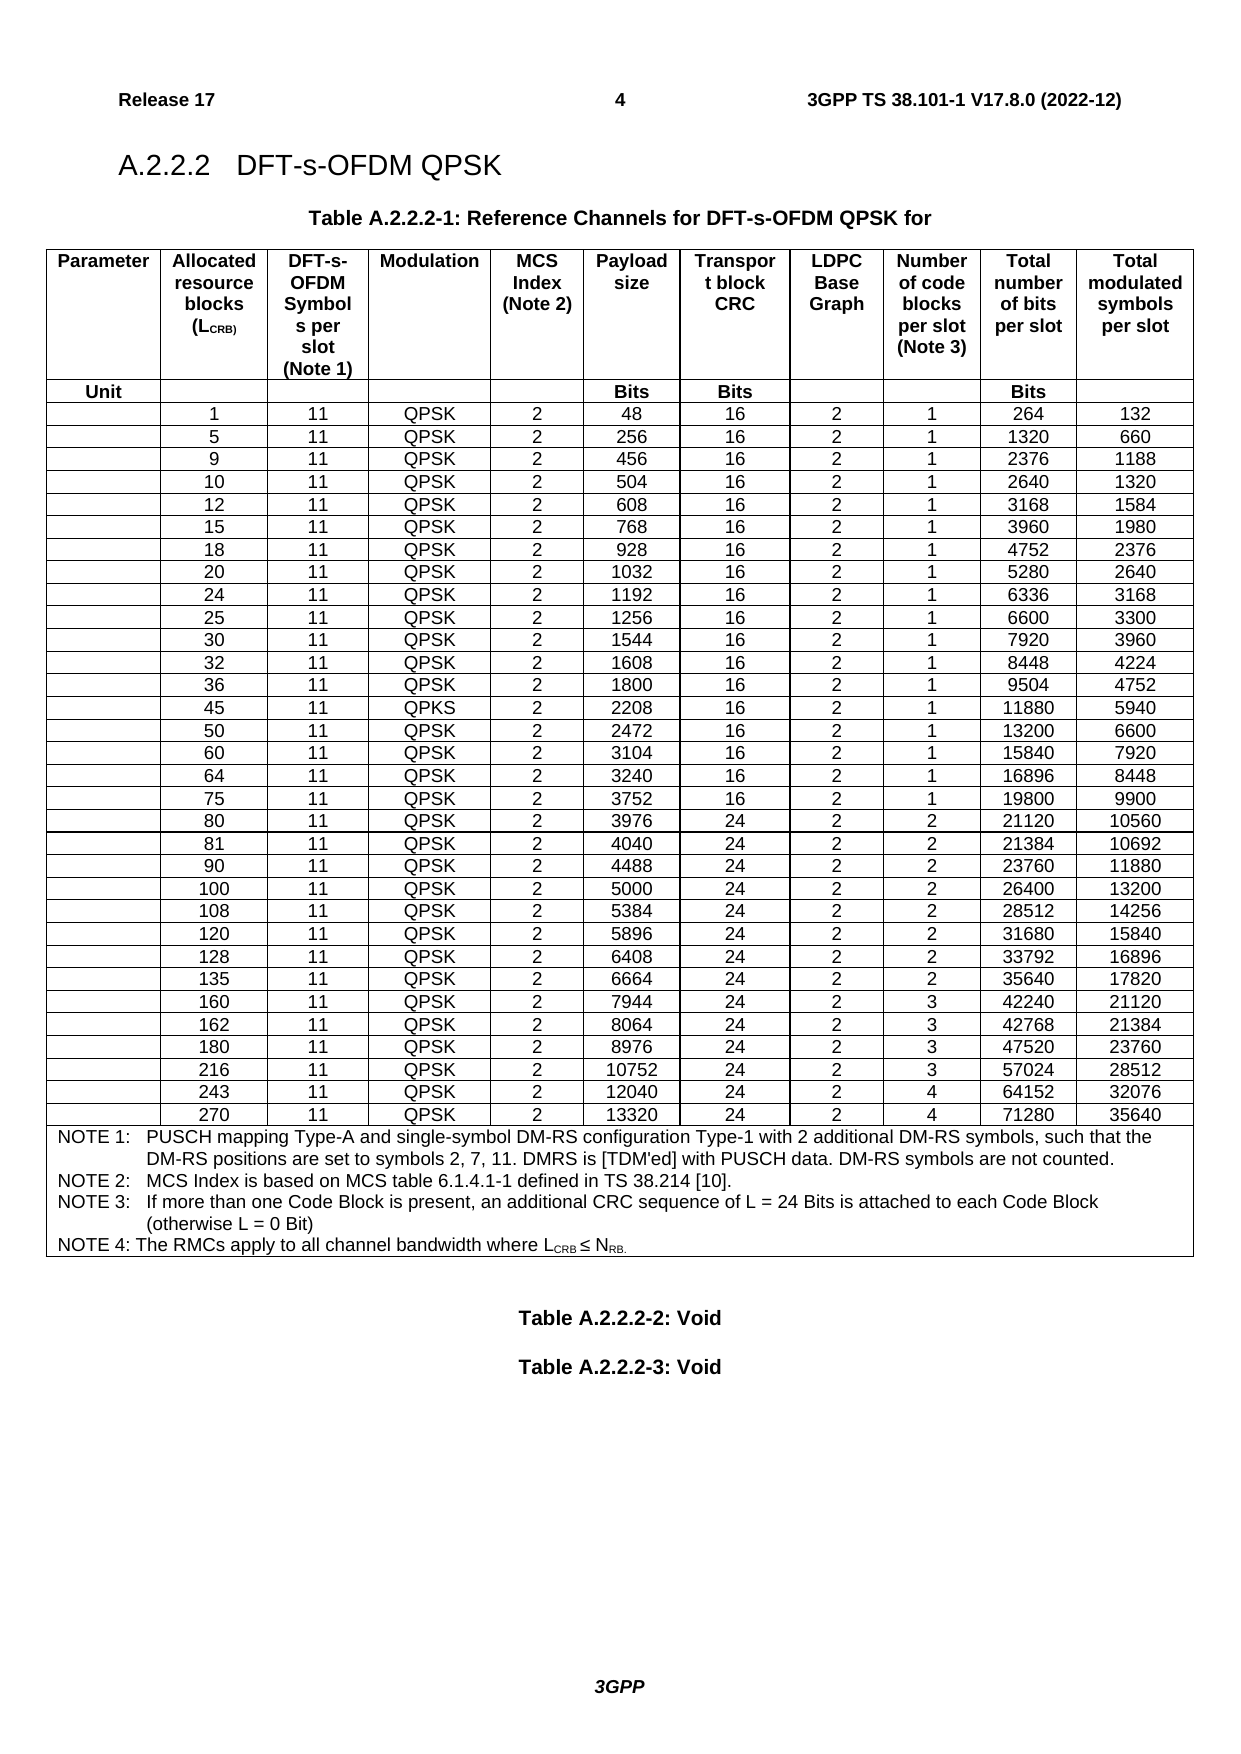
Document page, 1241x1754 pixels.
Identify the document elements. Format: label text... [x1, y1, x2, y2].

table_cell [47, 426, 160, 447]
table_cell 1544 [584, 629, 679, 651]
table_cell 15840 [981, 742, 1076, 764]
table_cell 1 [884, 697, 980, 718]
table_cell [47, 561, 160, 583]
table_cell 26400 [981, 878, 1076, 899]
table_cell 5896 [584, 923, 679, 944]
table_cell 2 [791, 606, 883, 628]
table_cell 2 [491, 539, 583, 560]
table_cell 768 [584, 516, 679, 538]
table_cell 3752 [584, 787, 679, 809]
table_cell 4224 [1077, 652, 1193, 673]
table_cell 2 [791, 1081, 883, 1103]
table_cell [47, 539, 160, 560]
table_cell 2 [491, 878, 583, 899]
table_cell 24 [681, 833, 789, 854]
table_cell 11 [268, 765, 368, 786]
table_cell 64 [161, 765, 267, 786]
table_cell 16 [681, 652, 789, 673]
table_cell 2 [491, 765, 583, 786]
table_cell 75 [161, 787, 267, 809]
table_cell 3 [884, 1036, 980, 1057]
table_cell 1 [884, 516, 980, 538]
table_cell 2 [791, 403, 883, 424]
table_cell QPSK [369, 471, 490, 492]
table_cell 1032 [584, 561, 679, 583]
table_cell QPSK [369, 968, 490, 990]
table_cell [47, 1104, 160, 1125]
table_cell Bits [584, 380, 679, 402]
table_cell 11 [268, 1059, 368, 1080]
table_cell 108 [161, 900, 267, 922]
table_cell 11 [268, 426, 368, 447]
table_cell [47, 1036, 160, 1057]
table_cell 2 [791, 584, 883, 605]
table_cell 11 [268, 539, 368, 560]
table_cell 9504 [981, 674, 1076, 696]
table_cell 100 [161, 878, 267, 899]
table_cell 2 [791, 923, 883, 944]
table_cell 2 [491, 720, 583, 741]
table_cell 2 [491, 855, 583, 877]
table_cell 1 [884, 629, 980, 651]
table_cell 2 [491, 900, 583, 922]
table_cell QPSK [369, 810, 490, 831]
table_cell 13200 [981, 720, 1076, 741]
table_cell 16 [681, 674, 789, 696]
table_cell [47, 516, 160, 538]
table_cell 2472 [584, 720, 679, 741]
table_cell 2376 [1077, 539, 1193, 560]
table_cell 33792 [981, 946, 1076, 967]
table_cell QPSK [369, 1081, 490, 1103]
table_cell 2 [491, 1081, 583, 1103]
table_cell 2 [491, 810, 583, 831]
table_cell 11 [268, 403, 368, 424]
table_cell 160 [161, 991, 267, 1012]
table_cell 4752 [1077, 674, 1193, 696]
table_cell QPSK [369, 652, 490, 673]
table_cell 16 [681, 561, 789, 583]
table_cell [47, 448, 160, 470]
table_cell 2 [491, 1013, 583, 1035]
table_cell 11 [268, 946, 368, 967]
table_cell 16 [681, 426, 789, 447]
table_header Number of code blocks per slot (Note 3) [884, 250, 980, 379]
table_cell 1800 [584, 674, 679, 696]
table_cell 11 [268, 697, 368, 718]
table_cell [47, 652, 160, 673]
table_cell 1 [884, 561, 980, 583]
table_header Total modulated symbols per slot [1077, 250, 1193, 379]
table_cell 24 [681, 855, 789, 877]
table_cell 24 [161, 584, 267, 605]
table_cell 32076 [1077, 1081, 1193, 1103]
table_cell 1608 [584, 652, 679, 673]
table_cell 2 [791, 539, 883, 560]
table_cell 11 [268, 1036, 368, 1057]
table_cell 3960 [1077, 629, 1193, 651]
table_cell 16 [681, 403, 789, 424]
table_cell 1 [884, 720, 980, 741]
table_cell 16 [681, 742, 789, 764]
table_cell 11 [268, 629, 368, 651]
table_cell [47, 1013, 160, 1035]
table_cell 6600 [981, 606, 1076, 628]
table_cell 2 [491, 697, 583, 718]
table_cell 120 [161, 923, 267, 944]
table_cell 24 [681, 878, 789, 899]
table_cell 16 [681, 629, 789, 651]
table_cell 4 [884, 1081, 980, 1103]
text Table A.2.2.2-3: Void [118, 1355, 1122, 1379]
table_cell 2208 [584, 697, 679, 718]
table_cell QPSK [369, 787, 490, 809]
table_header Transport block CRC [681, 250, 789, 379]
table_cell 2 [884, 923, 980, 944]
table_cell 2 [884, 855, 980, 877]
table_cell QPSK [369, 765, 490, 786]
table_header MCS Index (Note 2) [491, 250, 583, 379]
table_cell 28512 [981, 900, 1076, 922]
table_cell 5940 [1077, 697, 1193, 718]
table_cell 42768 [981, 1013, 1076, 1035]
table_cell 135 [161, 968, 267, 990]
table_cell 11 [268, 742, 368, 764]
table_header DFT-s-OFDM Symbols per slot (Note 1) [268, 250, 368, 379]
table_cell 2 [491, 606, 583, 628]
table_cell [47, 833, 160, 854]
table_cell [791, 380, 883, 402]
table_cell 35640 [981, 968, 1076, 990]
table_cell 3104 [584, 742, 679, 764]
table_cell 11 [268, 923, 368, 944]
table_cell 8064 [584, 1013, 679, 1035]
table_cell 28512 [1077, 1059, 1193, 1080]
table_cell QPSK [369, 1013, 490, 1035]
table_cell 18 [161, 539, 267, 560]
table_cell 2 [791, 471, 883, 492]
table_cell 23760 [981, 855, 1076, 877]
table_cell 264 [981, 403, 1076, 424]
table_cell 1256 [584, 606, 679, 628]
table_cell 2 [491, 652, 583, 673]
table_cell QPSK [369, 900, 490, 922]
table_cell 1 [884, 494, 980, 515]
table_cell 2 [884, 946, 980, 967]
table_cell 50 [161, 720, 267, 741]
table_cell 6664 [584, 968, 679, 990]
table_cell QPSK [369, 539, 490, 560]
table_cell 11 [268, 900, 368, 922]
table_cell 80 [161, 810, 267, 831]
table_cell 2 [491, 516, 583, 538]
table_cell 11 [268, 494, 368, 515]
table_cell 2 [791, 1013, 883, 1035]
table_cell Bits [681, 380, 789, 402]
table_cell 11 [268, 1081, 368, 1103]
table_cell 2 [884, 968, 980, 990]
table_cell 24 [681, 1104, 789, 1125]
table_cell 11 [268, 810, 368, 831]
table_cell 20 [161, 561, 267, 583]
table_cell 132 [1077, 403, 1193, 424]
table_cell 10 [161, 471, 267, 492]
table_cell 11 [268, 878, 368, 899]
table_cell 16896 [981, 765, 1076, 786]
table_cell QPSK [369, 516, 490, 538]
table_cell 30 [161, 629, 267, 651]
table_cell Bits [981, 380, 1076, 402]
table_cell 1 [884, 448, 980, 470]
table_cell 16 [681, 765, 789, 786]
table_cell 243 [161, 1081, 267, 1103]
table_cell 71280 [981, 1104, 1076, 1125]
table_cell 2 [491, 991, 583, 1012]
table_cell 1 [884, 787, 980, 809]
table_cell 32 [161, 652, 267, 673]
table_cell 2 [791, 765, 883, 786]
table_cell 2 [791, 1059, 883, 1080]
table_cell 2 [491, 584, 583, 605]
table_cell 9900 [1077, 787, 1193, 809]
table_cell [47, 855, 160, 877]
table_header LDPC Base Graph [791, 250, 883, 379]
table_cell QPKS [369, 697, 490, 718]
table_header Payload size [584, 250, 679, 379]
table_cell 1188 [1077, 448, 1193, 470]
table_cell 2 [791, 652, 883, 673]
table_cell QPSK [369, 629, 490, 651]
table_cell QPSK [369, 991, 490, 1012]
table_cell 3960 [981, 516, 1076, 538]
table_cell 11880 [981, 697, 1076, 718]
table_cell 12040 [584, 1081, 679, 1103]
table_cell 16 [681, 539, 789, 560]
table_cell 1320 [1077, 471, 1193, 492]
table_cell 15 [161, 516, 267, 538]
table_cell 7920 [1077, 742, 1193, 764]
table_cell 2 [791, 629, 883, 651]
table_cell 1192 [584, 584, 679, 605]
table_cell 36 [161, 674, 267, 696]
table_cell 3 [884, 1013, 980, 1035]
table_cell 57024 [981, 1059, 1076, 1080]
table_cell 1 [884, 765, 980, 786]
table_cell QPSK [369, 742, 490, 764]
table_cell 1 [884, 584, 980, 605]
table_cell QPSK [369, 561, 490, 583]
table_cell 2 [491, 946, 583, 967]
table_cell QPSK [369, 1104, 490, 1125]
table_cell 1 [884, 674, 980, 696]
text Table A.2.2.2-2: Void [118, 1306, 1122, 1330]
table_cell 90 [161, 855, 267, 877]
table_cell 1 [884, 403, 980, 424]
table_cell 48 [584, 403, 679, 424]
table_cell 2 [884, 900, 980, 922]
table_cell 23760 [1077, 1036, 1193, 1057]
table_cell 11 [268, 1013, 368, 1035]
table_cell 21384 [981, 833, 1076, 854]
table_cell [47, 606, 160, 628]
table_cell 11 [268, 968, 368, 990]
table_cell [47, 810, 160, 831]
table_cell 660 [1077, 426, 1193, 447]
table_cell QPSK [369, 494, 490, 515]
table_cell [47, 1081, 160, 1103]
table_cell QPSK [369, 878, 490, 899]
table_cell 11 [268, 471, 368, 492]
table_cell 3168 [981, 494, 1076, 515]
table_cell 47520 [981, 1036, 1076, 1057]
table_cell [47, 584, 160, 605]
table_cell 2 [791, 448, 883, 470]
table_cell [369, 380, 490, 402]
table_cell 2 [791, 674, 883, 696]
table_cell 5 [161, 426, 267, 447]
table_cell 4752 [981, 539, 1076, 560]
table_cell 21120 [1077, 991, 1193, 1012]
table_cell 16 [681, 471, 789, 492]
table_cell [47, 697, 160, 718]
table_cell Unit [47, 380, 160, 402]
table_cell NOTE 1: PUSCH mapping Type-A and single-symbol DM-RS configuration Type-1 with 2 additional DM-RS symbols, such that the DM-RS positions are set to symbols 2, 7, 11. DMRS is [TDM'ed] with PUSCH data. DM-RS symbols are not counted. NOTE 2: MCS Index is based on MCS table 6.1.4.1-1 defined in TS 38.214 [10]. NOTE 3: If more than one Code Block is present, an additional CRC sequence of L = 24 Bits is attached to each Code Block (otherwise L = 0 Bit) NOTE 4: The RMCs apply to all channel bandwidth where LCRB ≤ NRB. [47, 1126, 1193, 1256]
table_cell [47, 629, 160, 651]
table_cell QPSK [369, 855, 490, 877]
table_cell 8448 [1077, 765, 1193, 786]
table_cell 2 [491, 787, 583, 809]
table_cell 5000 [584, 878, 679, 899]
table_cell [161, 380, 267, 402]
table_cell 10752 [584, 1059, 679, 1080]
table_cell 24 [681, 991, 789, 1012]
table_cell 1 [161, 403, 267, 424]
table_cell 16 [681, 516, 789, 538]
table_cell 2640 [981, 471, 1076, 492]
table_cell 4488 [584, 855, 679, 877]
table_cell 180 [161, 1036, 267, 1057]
table_cell 928 [584, 539, 679, 560]
table_cell 128 [161, 946, 267, 967]
table_cell 2 [491, 403, 583, 424]
table_cell [47, 991, 160, 1012]
table_cell 2 [884, 878, 980, 899]
table_cell 2 [884, 810, 980, 831]
table_cell 11 [268, 787, 368, 809]
table_header Allocated resource blocks (LCRB) [161, 250, 267, 379]
table_cell 6336 [981, 584, 1076, 605]
table_cell 24 [681, 923, 789, 944]
table_cell 24 [681, 968, 789, 990]
table_cell 2 [491, 471, 583, 492]
table_cell [47, 765, 160, 786]
table_cell [47, 878, 160, 899]
table_cell QPSK [369, 403, 490, 424]
table_cell [47, 946, 160, 967]
table_cell 504 [584, 471, 679, 492]
table_cell 2 [491, 742, 583, 764]
table_cell 1320 [981, 426, 1076, 447]
table_cell 2 [791, 900, 883, 922]
table_cell [1077, 380, 1193, 402]
table_cell 608 [584, 494, 679, 515]
table_cell 162 [161, 1013, 267, 1035]
table_cell 2 [791, 697, 883, 718]
table_cell 13200 [1077, 878, 1193, 899]
table_cell 24 [681, 946, 789, 967]
table_cell 2 [791, 1036, 883, 1057]
table_cell [47, 900, 160, 922]
table_cell 2640 [1077, 561, 1193, 583]
table_cell 1584 [1077, 494, 1193, 515]
table_cell 25 [161, 606, 267, 628]
table_cell 11 [268, 1104, 368, 1125]
table_cell QPSK [369, 448, 490, 470]
table_cell 64152 [981, 1081, 1076, 1103]
table_cell 1 [884, 742, 980, 764]
table_cell [884, 380, 980, 402]
table_cell 2 [791, 426, 883, 447]
table_cell 2 [791, 946, 883, 967]
table_cell 19800 [981, 787, 1076, 809]
table_cell 3 [884, 1059, 980, 1080]
table_cell 2 [791, 494, 883, 515]
table_cell 16 [681, 787, 789, 809]
table_cell 11 [268, 606, 368, 628]
table_cell 1 [884, 471, 980, 492]
table_cell 16 [681, 494, 789, 515]
table_cell QPSK [369, 1059, 490, 1080]
table_cell 2 [791, 516, 883, 538]
table_cell 1 [884, 652, 980, 673]
table_cell 2 [791, 991, 883, 1012]
table_cell QPSK [369, 426, 490, 447]
table_cell 15840 [1077, 923, 1193, 944]
table_cell 10692 [1077, 833, 1193, 854]
table_cell 5280 [981, 561, 1076, 583]
table_cell 2 [791, 742, 883, 764]
table_cell 7944 [584, 991, 679, 1012]
table_cell QPSK [369, 584, 490, 605]
table_cell [268, 380, 368, 402]
table_cell 1 [884, 606, 980, 628]
table_cell [47, 968, 160, 990]
table_cell 24 [681, 1036, 789, 1057]
table_cell 13320 [584, 1104, 679, 1125]
table_cell 17820 [1077, 968, 1193, 990]
table_cell 24 [681, 1013, 789, 1035]
table_cell 12 [161, 494, 267, 515]
table_cell 7920 [981, 629, 1076, 651]
table_cell QPSK [369, 720, 490, 741]
table_cell 11 [268, 584, 368, 605]
table_cell 11 [268, 652, 368, 673]
table_cell [47, 720, 160, 741]
table_cell 8976 [584, 1036, 679, 1057]
table_cell 456 [584, 448, 679, 470]
table_cell 11880 [1077, 855, 1193, 877]
table_cell 45 [161, 697, 267, 718]
table_cell 14256 [1077, 900, 1193, 922]
table_cell 16 [681, 448, 789, 470]
table_cell 2 [791, 855, 883, 877]
table_cell 2 [491, 448, 583, 470]
table_cell 2 [791, 561, 883, 583]
table_cell 24 [681, 1081, 789, 1103]
table_cell 21384 [1077, 1013, 1193, 1035]
table_cell 31680 [981, 923, 1076, 944]
table_cell 11 [268, 448, 368, 470]
table_cell 4040 [584, 833, 679, 854]
table_cell 11 [268, 833, 368, 854]
table_cell 2 [491, 494, 583, 515]
table_cell 2 [791, 968, 883, 990]
table_cell QPSK [369, 674, 490, 696]
table_cell [47, 674, 160, 696]
table_cell 216 [161, 1059, 267, 1080]
table_cell 16 [681, 584, 789, 605]
table_cell 2 [491, 1036, 583, 1057]
table_cell 2376 [981, 448, 1076, 470]
table_cell 2 [491, 629, 583, 651]
table_cell 2 [791, 720, 883, 741]
table_cell 2 [791, 787, 883, 809]
table_cell QPSK [369, 833, 490, 854]
table_cell 16 [681, 606, 789, 628]
table_cell 270 [161, 1104, 267, 1125]
table_cell 2 [491, 968, 583, 990]
table_header Modulation [369, 250, 490, 379]
table_cell 2 [884, 833, 980, 854]
table_cell 2 [491, 923, 583, 944]
table_cell [47, 1059, 160, 1080]
table_cell 1980 [1077, 516, 1193, 538]
table_cell QPSK [369, 923, 490, 944]
subtitle A.2.2.2 DFT-s-OFDM QPSK [118, 148, 1122, 181]
text Table A.2.2.2-1: Reference Channels for DFT-s-OFDM QPSK for [118, 206, 1122, 230]
table_cell 2 [791, 878, 883, 899]
table_cell 2 [491, 561, 583, 583]
table_cell 35640 [1077, 1104, 1193, 1125]
table_cell [47, 471, 160, 492]
table_header Parameter [47, 250, 160, 379]
table_cell 11 [268, 720, 368, 741]
table_cell 11 [268, 561, 368, 583]
table_cell QPSK [369, 1036, 490, 1057]
table_cell 24 [681, 810, 789, 831]
table_cell 2 [491, 674, 583, 696]
table_cell 2 [491, 426, 583, 447]
table_cell 4 [884, 1104, 980, 1125]
table_cell 9 [161, 448, 267, 470]
table_cell 8448 [981, 652, 1076, 673]
table_cell 16 [681, 720, 789, 741]
table_cell 11 [268, 855, 368, 877]
table_cell 2 [791, 810, 883, 831]
table_cell 16 [681, 697, 789, 718]
table_cell 6600 [1077, 720, 1193, 741]
table_cell 2 [791, 833, 883, 854]
table_cell QPSK [369, 946, 490, 967]
table_cell 11 [268, 516, 368, 538]
table_cell 11 [268, 991, 368, 1012]
table_cell 2 [491, 833, 583, 854]
table_cell 2 [791, 1104, 883, 1125]
table_cell [47, 787, 160, 809]
table_cell 3 [884, 991, 980, 1012]
table_cell 11 [268, 674, 368, 696]
table_cell 256 [584, 426, 679, 447]
table_cell [47, 403, 160, 424]
table_cell 81 [161, 833, 267, 854]
table_cell QPSK [369, 606, 490, 628]
table_cell 24 [681, 1059, 789, 1080]
table_cell 3168 [1077, 584, 1193, 605]
table_cell 2 [491, 1104, 583, 1125]
table_cell 42240 [981, 991, 1076, 1012]
table_cell 2 [491, 1059, 583, 1080]
table_cell 1 [884, 426, 980, 447]
table_header Total number of bits per slot [981, 250, 1076, 379]
table_cell 3976 [584, 810, 679, 831]
table_cell 10560 [1077, 810, 1193, 831]
table_cell 3240 [584, 765, 679, 786]
table_cell 21120 [981, 810, 1076, 831]
table_cell [47, 923, 160, 944]
table_cell [491, 380, 583, 402]
table_cell 16896 [1077, 946, 1193, 967]
table_cell 6408 [584, 946, 679, 967]
table_cell 3300 [1077, 606, 1193, 628]
table_cell 1 [884, 539, 980, 560]
table_cell [47, 742, 160, 764]
table_cell 5384 [584, 900, 679, 922]
table_cell 60 [161, 742, 267, 764]
table_cell 24 [681, 900, 789, 922]
table_cell [47, 494, 160, 515]
